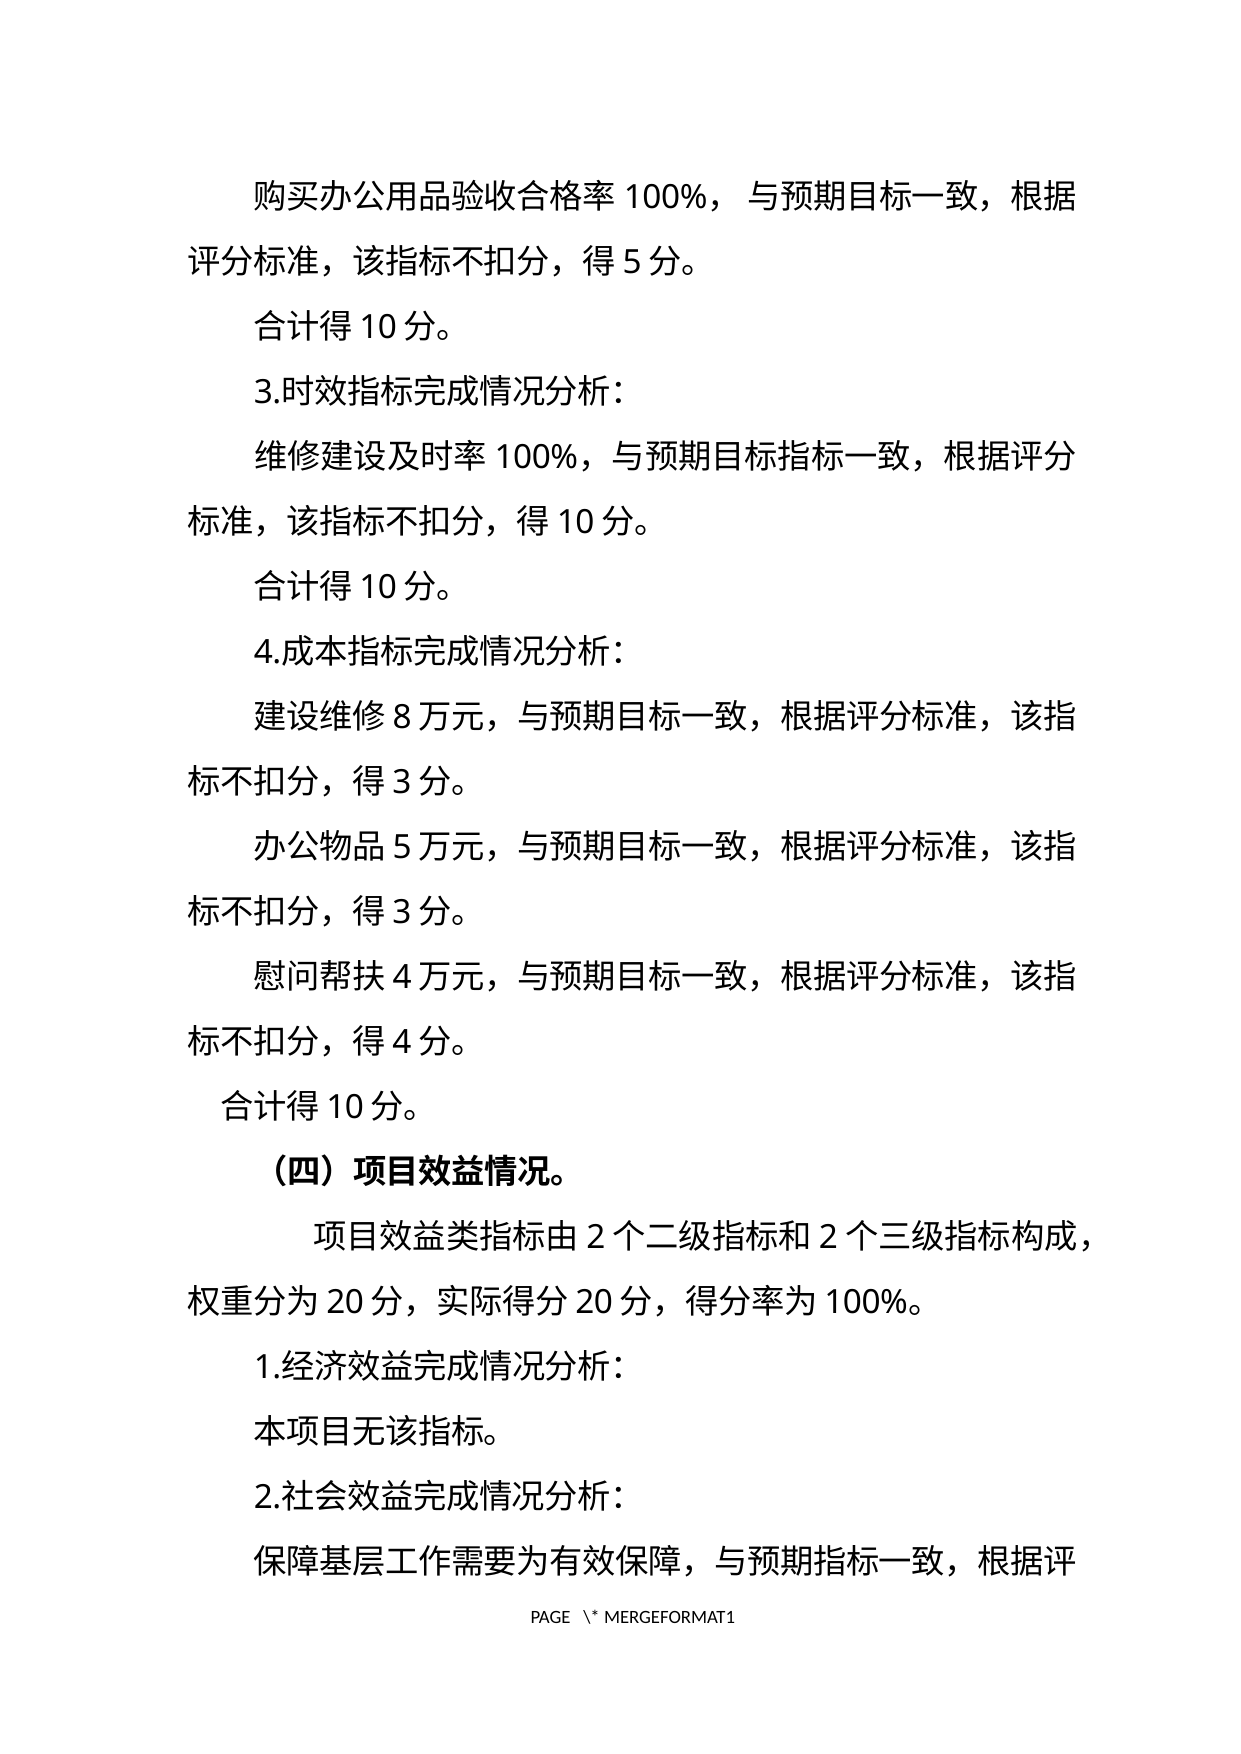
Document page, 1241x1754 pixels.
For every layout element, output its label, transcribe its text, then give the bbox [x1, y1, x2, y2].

text （四）项目效益情况。 [187, 1137, 1078, 1202]
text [187, 162, 1078, 1137]
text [187, 1202, 1078, 1592]
